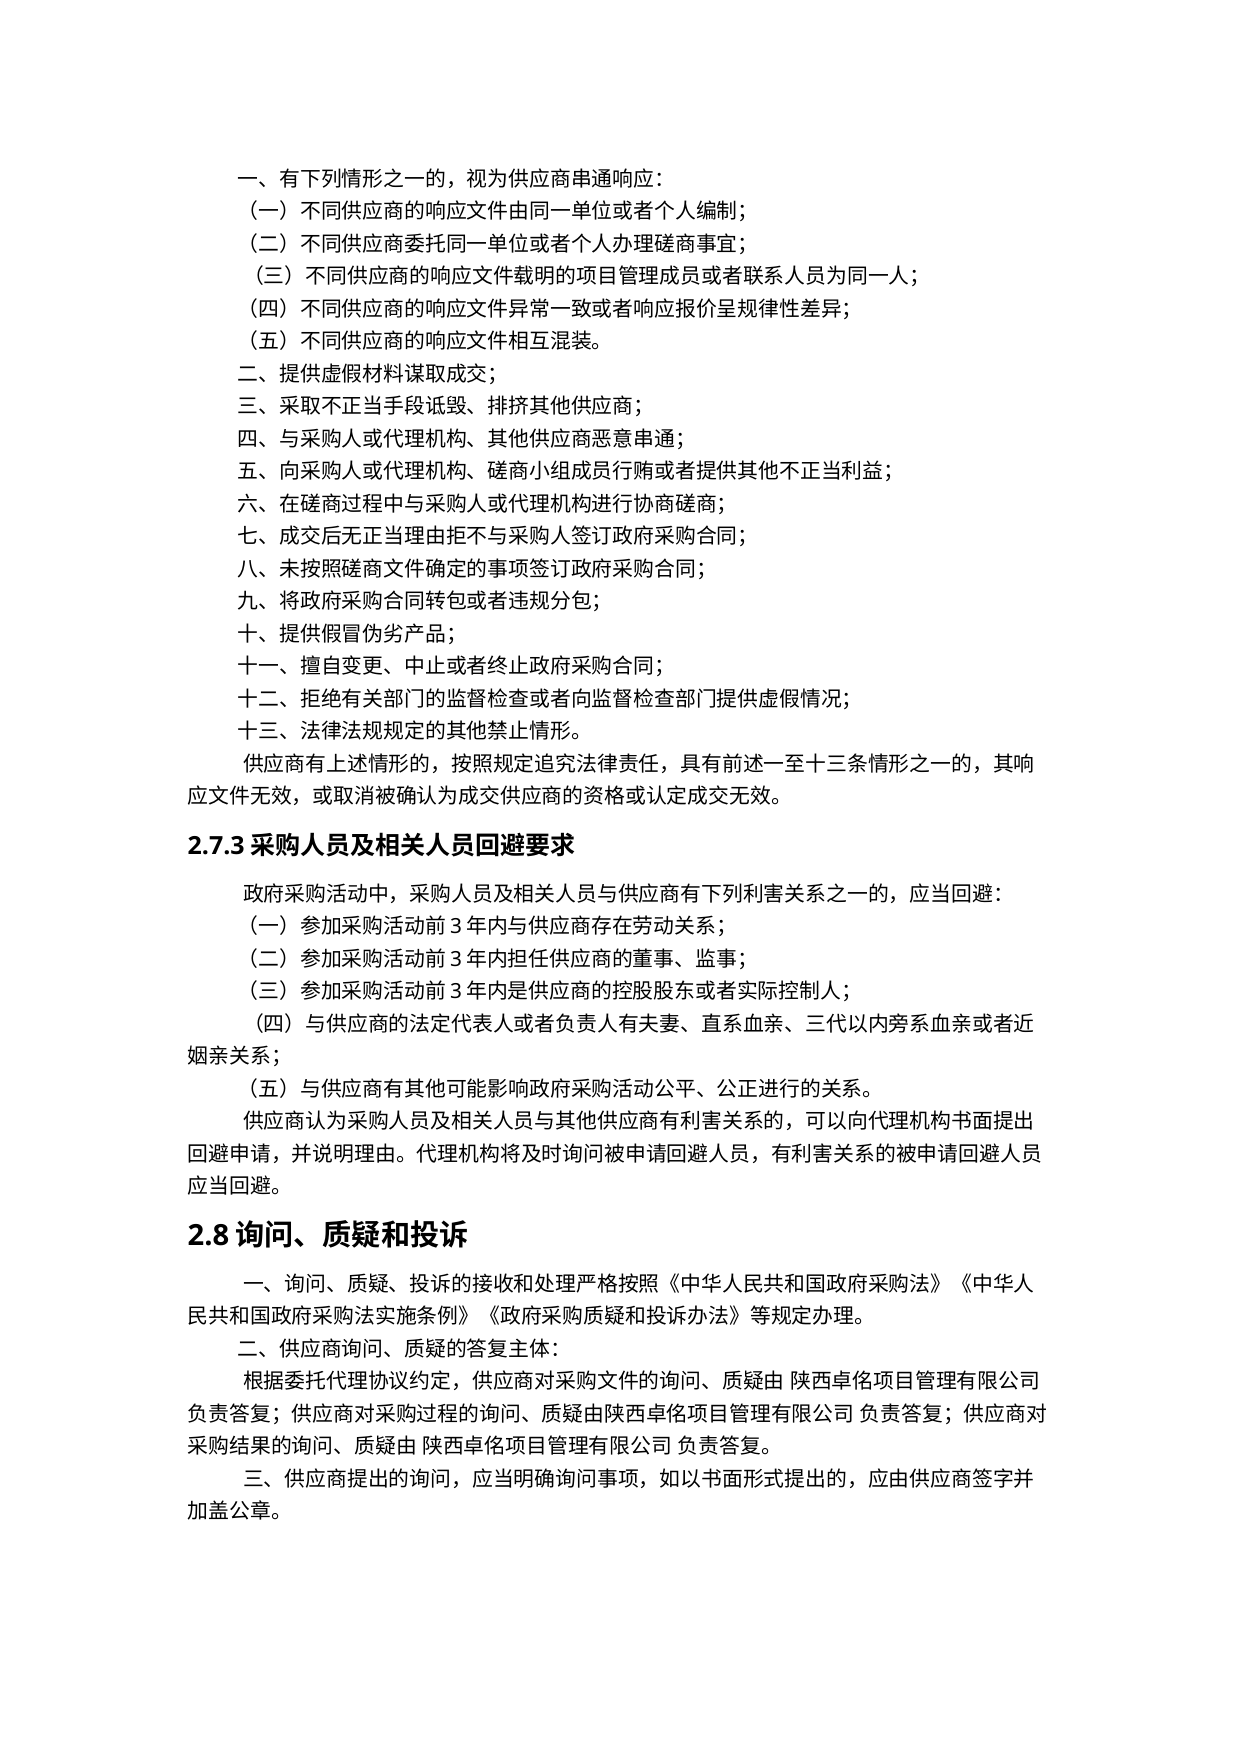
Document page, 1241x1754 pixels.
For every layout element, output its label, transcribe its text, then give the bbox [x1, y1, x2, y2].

text 十、提供假冒伪劣产品； [187, 617, 1053, 649]
text 三、采取不正当手段诋毁、排挤其他供应商； [187, 389, 1053, 422]
text 供应商认为采购人员及相关人员与其他供应商有利害关系的，可以向代理机构书面提出回避申请，并说明理由。代理机构将及时询问被申请回避人员，有利害关系的被申请回避人员应当回避。 [187, 1104, 1053, 1202]
text 十二、拒绝有关部门的监督检查或者向监督检查部门提供虚假情况； [187, 682, 1053, 714]
text （四）不同供应商的响应文件异常一致或者响应报价呈规律性差异； [187, 292, 1053, 324]
text 七、成交后无正当理由拒不与采购人签订政府采购合同； [187, 519, 1053, 552]
text 供应商有上述情形的，按照规定追究法律责任，具有前述一至十三条情形之一的，其响应文件无效，或取消被确认为成交供应商的资格或认定成交无效。 [187, 747, 1053, 812]
text 五、向采购人或代理机构、磋商小组成员行贿或者提供其他不正当利益； [187, 454, 1053, 487]
text （四）与供应商的法定代表人或者负责人有夫妻、直系血亲、三代以内旁系血亲或者近姻亲关系； [187, 1007, 1053, 1072]
text （五）与供应商有其他可能影响政府采购活动公平、公正进行的关系。 [187, 1072, 1053, 1104]
text （一）参加采购活动前3年内与供应商存在劳动关系； [187, 909, 1053, 942]
text 政府采购活动中，采购人员及相关人员与供应商有下列利害关系之一的，应当回避： [187, 877, 1053, 909]
text 三、供应商提出的询问，应当明确询问事项，如以书面形式提出的，应由供应商签字并加盖公章。 [187, 1462, 1053, 1527]
text 一、有下列情形之一的，视为供应商串通响应： [187, 162, 1053, 194]
text （一）不同供应商的响应文件由同一单位或者个人编制； [187, 194, 1053, 227]
text （二）不同供应商委托同一单位或者个人办理磋商事宜； [187, 227, 1053, 259]
text （二）参加采购活动前3年内担任供应商的董事、监事； [187, 942, 1053, 974]
text 四、与采购人或代理机构、其他供应商恶意串通； [187, 422, 1053, 454]
text （五）不同供应商的响应文件相互混装。 [187, 324, 1053, 357]
text （三）不同供应商的响应文件载明的项目管理成员或者联系人员为同一人； [187, 259, 1053, 292]
text 八、未按照磋商文件确定的事项签订政府采购合同； [187, 552, 1053, 584]
text 一、询问、质疑、投诉的接收和处理严格按照《中华人民共和国政府采购法》《中华人民共和国政府采购法实施条例》《政府采购质疑和投诉办法》等规定办理。 [187, 1267, 1053, 1332]
text 九、将政府采购合同转包或者违规分包； [187, 584, 1053, 617]
text 六、在磋商过程中与采购人或代理机构进行协商磋商； [187, 487, 1053, 519]
text （三）参加采购活动前3年内是供应商的控股股东或者实际控制人； [187, 974, 1053, 1007]
text 根据委托代理协议约定，供应商对采购文件的询问、质疑由 陕西卓佲项目管理有限公司 负责答复；供应商对采购过程的询问、质疑由陕西卓佲项目管理有限公司 负责答复；供应商对采购结果的询问、质疑由 陕西卓佲项目管理有限公司 负责答复。 [187, 1364, 1053, 1462]
text 十三、法律法规规定的其他禁止情形。 [187, 714, 1053, 747]
text 2.8询问、质疑和投诉 [187, 1202, 1053, 1267]
text 二、供应商询问、质疑的答复主体： [187, 1332, 1053, 1364]
text 2.7.3采购人员及相关人员回避要求 [187, 812, 1053, 877]
text 二、提供虚假材料谋取成交； [187, 357, 1053, 389]
text 十一、擅自变更、中止或者终止政府采购合同； [187, 649, 1053, 682]
